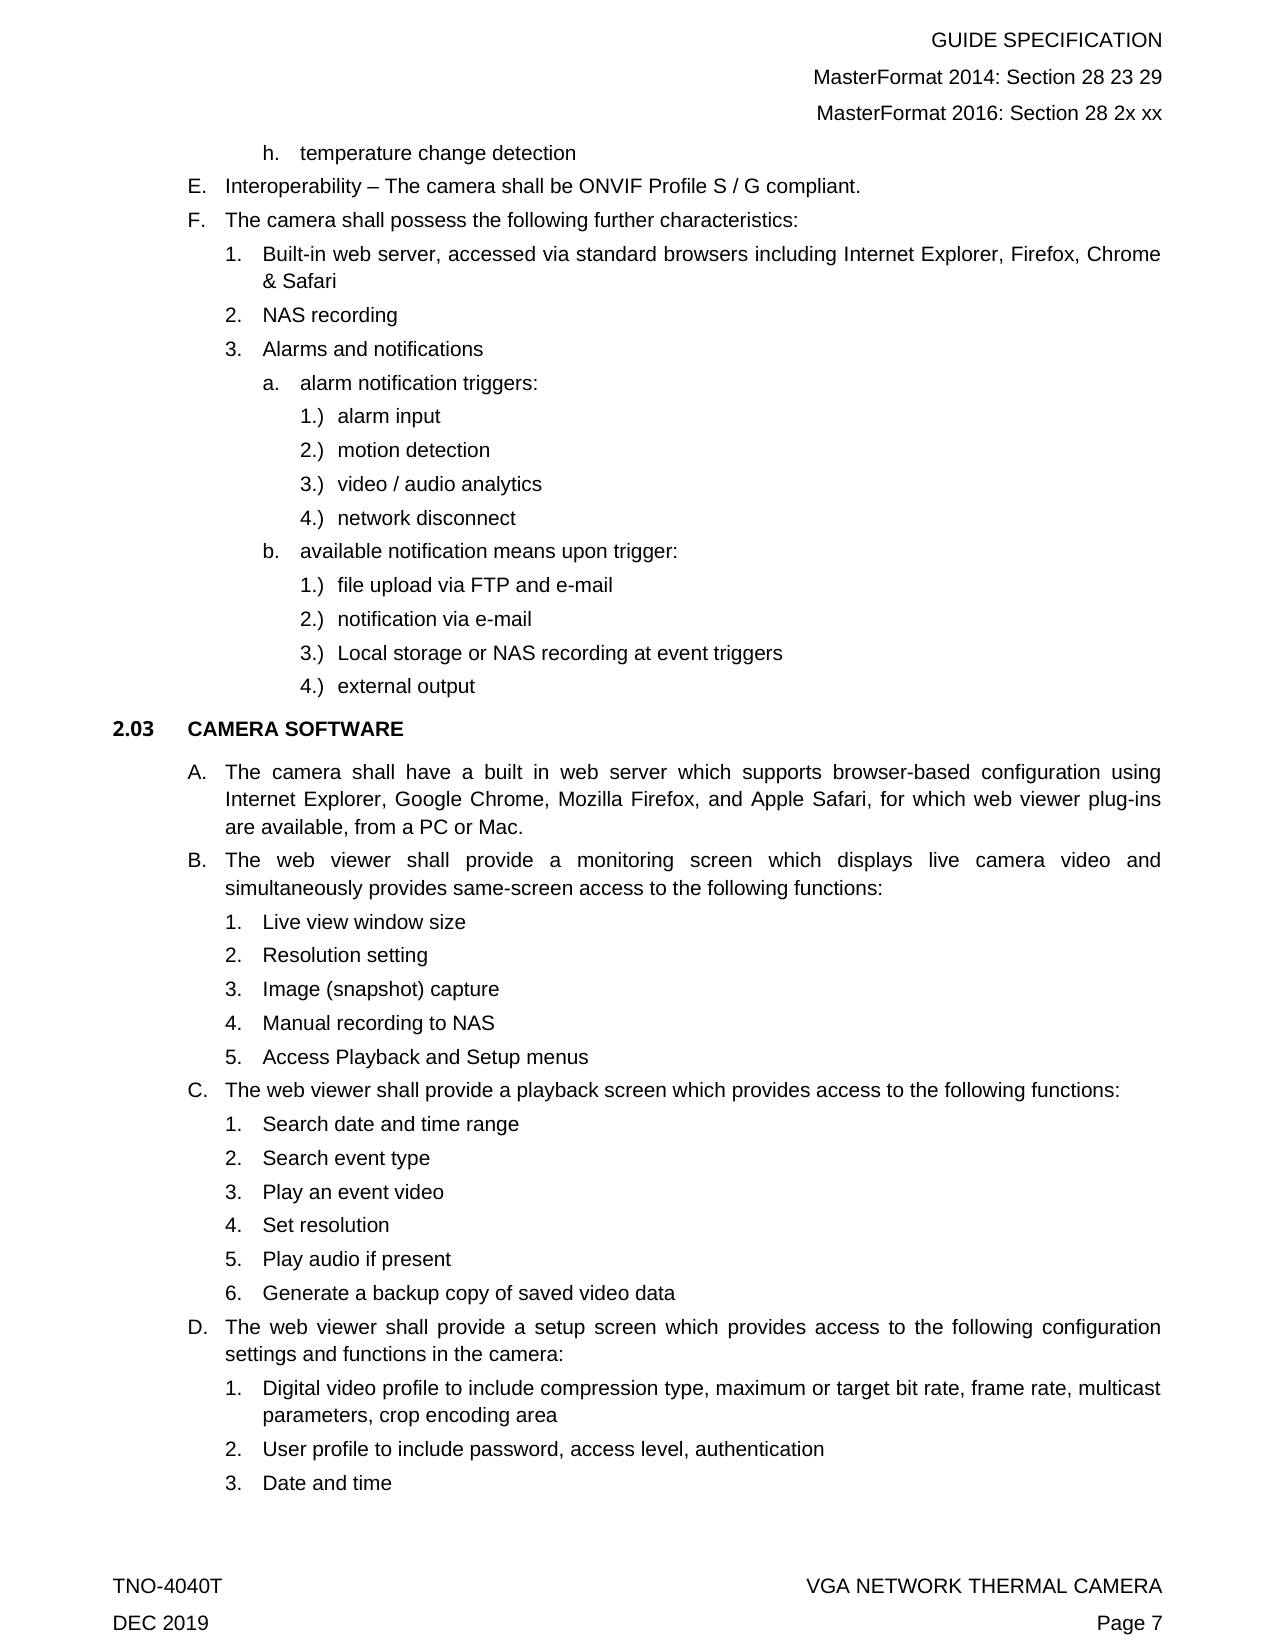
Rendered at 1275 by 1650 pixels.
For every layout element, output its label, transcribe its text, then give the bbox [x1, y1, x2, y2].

list The camera shall possess the following further characteristics: [187, 208, 1162, 232]
list Access Playback and Setup menus [225, 1044, 1162, 1068]
list The web viewer shall provide a monitoring screen which displays live camera video and simultaneously provides same-screen access to the following functions: [187, 848, 1162, 900]
list CAMERA SOFTWARE [112, 714, 1162, 743]
list Date and time [225, 1471, 1162, 1495]
list Built-in web server, accessed via standard browsers including Internet Explorer, Firefox, Chrome & Safari [225, 242, 1162, 293]
list network disconnect [300, 506, 1162, 529]
list temperature change detection [262, 141, 1162, 164]
list available notification means upon trigger: [262, 539, 1162, 563]
list alarm input [300, 404, 1162, 428]
list motion detection [300, 438, 1162, 462]
list Play an event video [225, 1179, 1162, 1203]
list Resolution setting [225, 943, 1162, 967]
list notification via e-mail [300, 607, 1162, 631]
list User profile to include password, access level, authentication [225, 1437, 1162, 1461]
list The camera shall have a built in web server which supports browser-based configuration using Internet Explorer, Google Chrome, Mozilla Firefox, and Apple Safari, for which web viewer plug-ins are available, from a PC or Mac. [187, 759, 1162, 838]
list Digital video profile to include compression type, maximum or target bit rate, frame rate, multicast parameters, crop encoding area [225, 1376, 1162, 1427]
list The web viewer shall provide a playback screen which provides access to the following functions: [187, 1078, 1162, 1102]
list file upload via FTP and e-mail [300, 573, 1162, 597]
list external output [300, 674, 1162, 698]
list Search date and time range [225, 1112, 1162, 1136]
list Interoperability – The camera shall be ONVIF Profile S / G compliant. [187, 174, 1162, 198]
list Search event type [225, 1146, 1162, 1170]
list Play audio if present [225, 1247, 1162, 1271]
list Local storage or NAS recording at event triggers [300, 641, 1162, 664]
list Set resolution [225, 1213, 1162, 1237]
list video / audio analytics [300, 472, 1162, 496]
list Generate a backup copy of saved video data [225, 1281, 1162, 1305]
list Image (snapshot) capture [225, 977, 1162, 1001]
list The web viewer shall provide a setup screen which provides access to the following configuration settings and functions in the camera: [187, 1314, 1162, 1366]
list NAS recording [225, 303, 1162, 327]
list Live view window size [225, 909, 1162, 933]
list Manual recording to NAS [225, 1011, 1162, 1035]
list alarm notification triggers: [262, 371, 1162, 394]
list Alarms and notifications [225, 337, 1162, 361]
